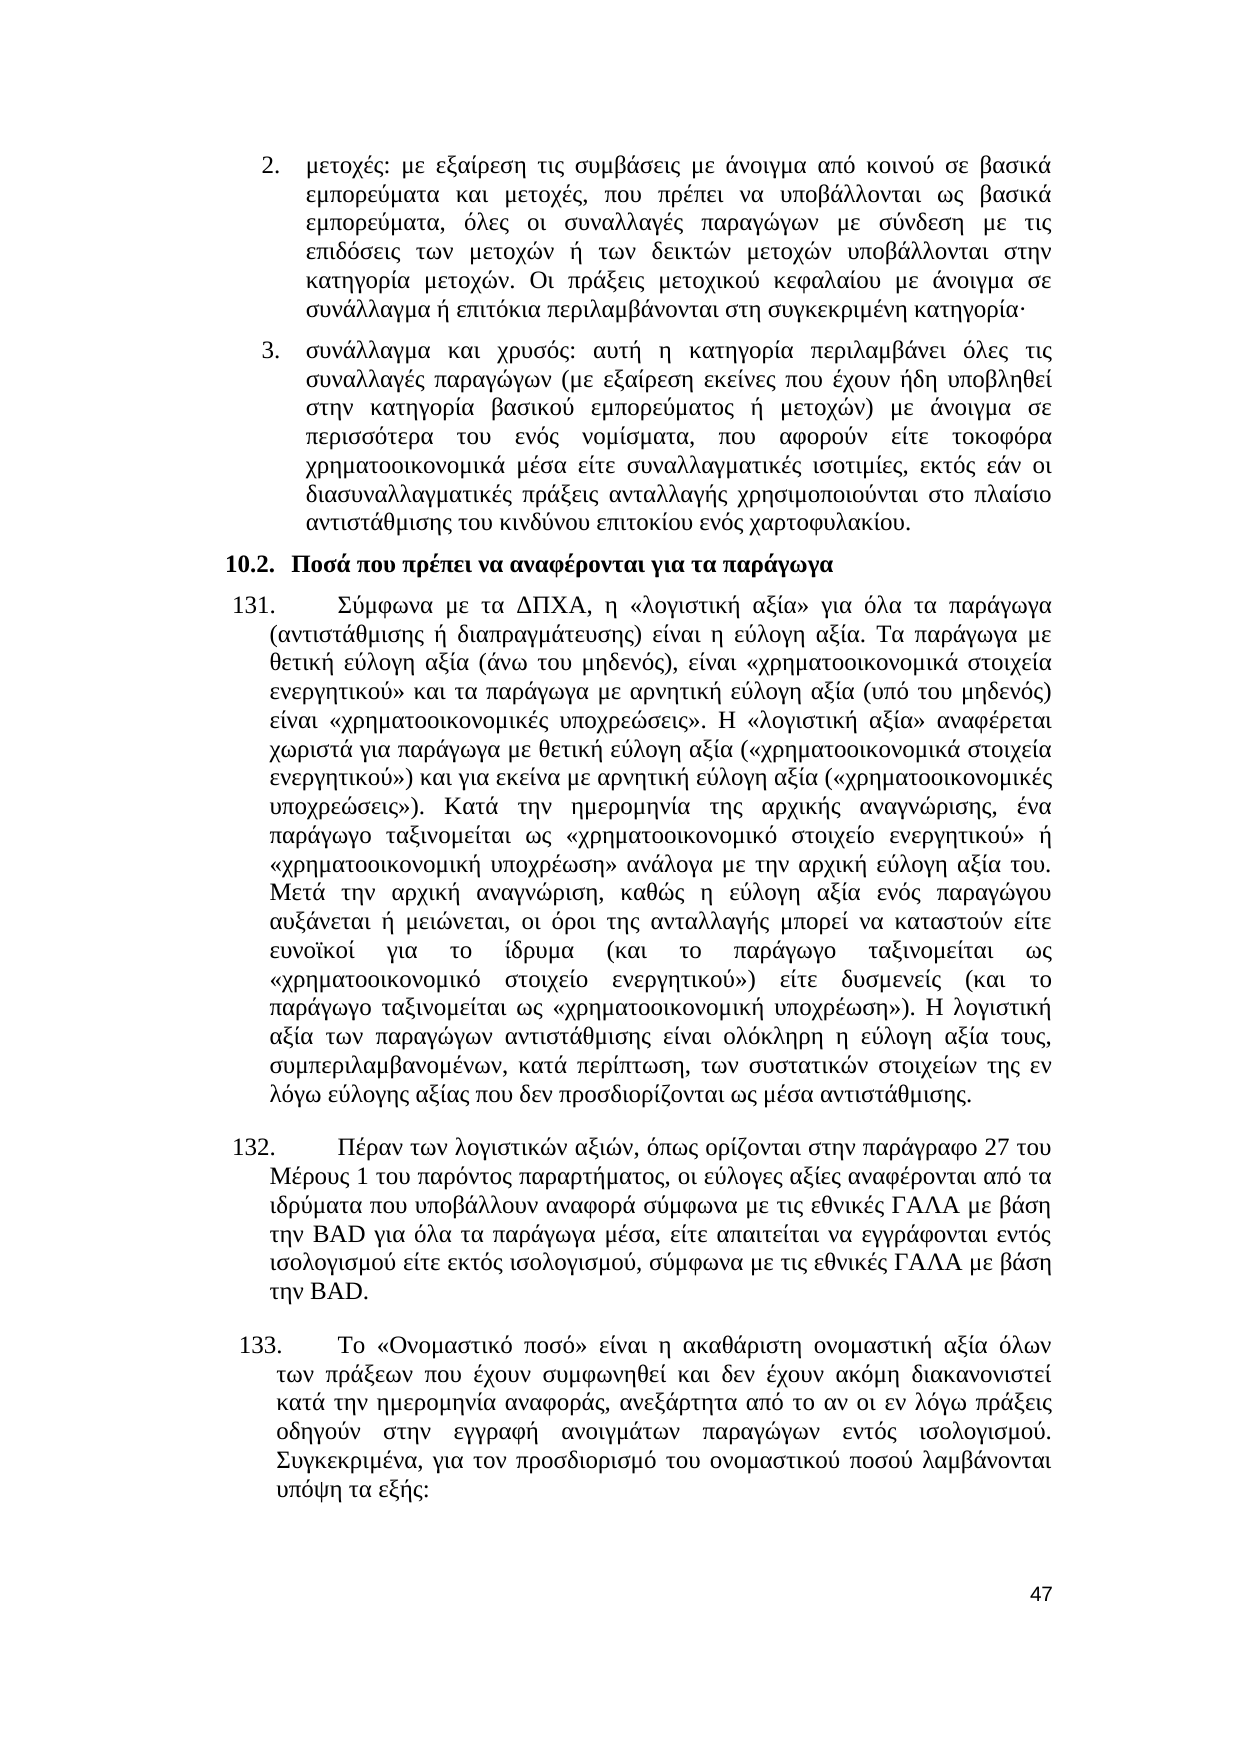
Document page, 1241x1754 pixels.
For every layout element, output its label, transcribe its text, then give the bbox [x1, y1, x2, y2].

list μετοχές: με εξαίρεση τις συμβάσεις με άνοιγμα από κοινού σε βασικά εμπορεύματα και μετοχές, που πρέπει να υποβάλλονται ως βασικά εμπορεύματα, όλες οι συναλλαγές παραγώγων με σύνδεση με τις επιδόσεις των μετοχών ή των δεικτών μετοχών υποβάλλονται στην κατηγορία μετοχών. Οι πράξεις μετοχικού κεφαλαίου με άνοιγμα σε συνάλλαγμα ή επιτόκια περιλαμβάνονται στη συγκεκριμένη κατηγορία· [261, 150, 1053, 322]
text Το «Ονομαστικό ποσό» είναι η ακαθάριστη ονομαστική αξία όλων των πράξεων που έχουν συμφωνηθεί και δεν έχουν ακόμη διακανονιστεί κατά την ημερομηνία αναφοράς, ανεξάρτητα από το αν οι εν λόγω πράξεις οδηγούν στην εγγραφή ανοιγμάτων παραγώγων εντός ισολογισμού. Συγκεκριμένα, για τον προσδιορισμό του ονομαστικού ποσού λαμβάνονται υπόψη τα εξής: [239, 1330, 1053, 1502]
subtitle Ποσά που πρέπει να αναφέρονται για τα παράγωγα [225, 549, 1053, 577]
text Σύμφωνα με τα ΔΠΧΑ, η «λογιστική αξία» για όλα τα παράγωγα (αντιστάθμισης ή διαπραγμάτευσης) είναι η εύλογη αξία. Τα παράγωγα με θετική εύλογη αξία (άνω του μηδενός), είναι «χρηματοοικονομικά στοιχεία ενεργητικού» και τα παράγωγα με αρνητική εύλογη αξία (υπό του μηδενός) είναι «χρηματοοικονομικές υποχρεώσεις». Η «λογιστική αξία» αναφέρεται χωριστά για παράγωγα με θετική εύλογη αξία («χρηματοοικονομικά στοιχεία ενεργητικού») και για εκείνα με αρνητική εύλογη αξία («χρηματοοικονομικές υποχρεώσεις»). Κατά την ημερομηνία της αρχικής αναγνώρισης, ένα παράγωγο ταξινομείται ως «χρηματοοικονομικό στοιχείο ενεργητικού» ή «χρηματοοικονομική υποχρέωση» ανάλογα με την αρχική εύλογη αξία του. Μετά την αρχική αναγνώριση, καθώς η εύλογη αξία ενός παραγώγου αυξάνεται ή μειώνεται, οι όροι της ανταλλαγής μπορεί να καταστούν είτε ευνοϊκοί για το ίδρυμα (και το παράγωγο ταξινομείται ως «χρηματοοικονομικό στοιχείο ενεργητικού») είτε δυσμενείς (και το παράγωγο ταξινομείται ως «χρηματοοικονομική υποχρέωση»). Η λογιστική αξία των παραγώγων αντιστάθμισης είναι ολόκληρη η εύλογη αξία τους, συμπεριλαμβανομένων, κατά περίπτωση, των συστατικών στοιχείων της εν λόγω εύλογης αξίας που δεν προσδιορίζονται ως μέσα αντιστάθμισης. [232, 590, 1053, 1107]
list συνάλλαγμα και χρυσός: αυτή η κατηγορία περιλαμβάνει όλες τις συναλλαγές παραγώγων (με εξαίρεση εκείνες που έχουν ήδη υποβληθεί στην κατηγορία βασικού εμπορεύματος ή μετοχών) με άνοιγμα σε περισσότερα του ενός νομίσματα, που αφορούν είτε τοκοφόρα χρηματοοικονομικά μέσα είτε συναλλαγματικές ισοτιμίες, εκτός εάν οι διασυναλλαγματικές πράξεις ανταλλαγής χρησιμοποιούνται στο πλαίσιο αντιστάθμισης του κινδύνου επιτοκίου ενός χαρτοφυλακίου. [261, 335, 1053, 536]
text Πέραν των λογιστικών αξιών, όπως ορίζονται στην παράγραφο 27 του Μέρους 1 του παρόντος παραρτήματος, οι εύλογες αξίες αναφέρονται από τα ιδρύματα που υποβάλλουν αναφορά σύμφωνα με τις εθνικές ΓΑΛΑ με βάση την BAD για όλα τα παράγωγα μέσα, είτε απαιτείται να εγγράφονται εντός ισολογισμού είτε εκτός ισολογισμού, σύμφωνα με τις εθνικές ΓΑΛΑ με βάση την BAD. [232, 1132, 1053, 1305]
